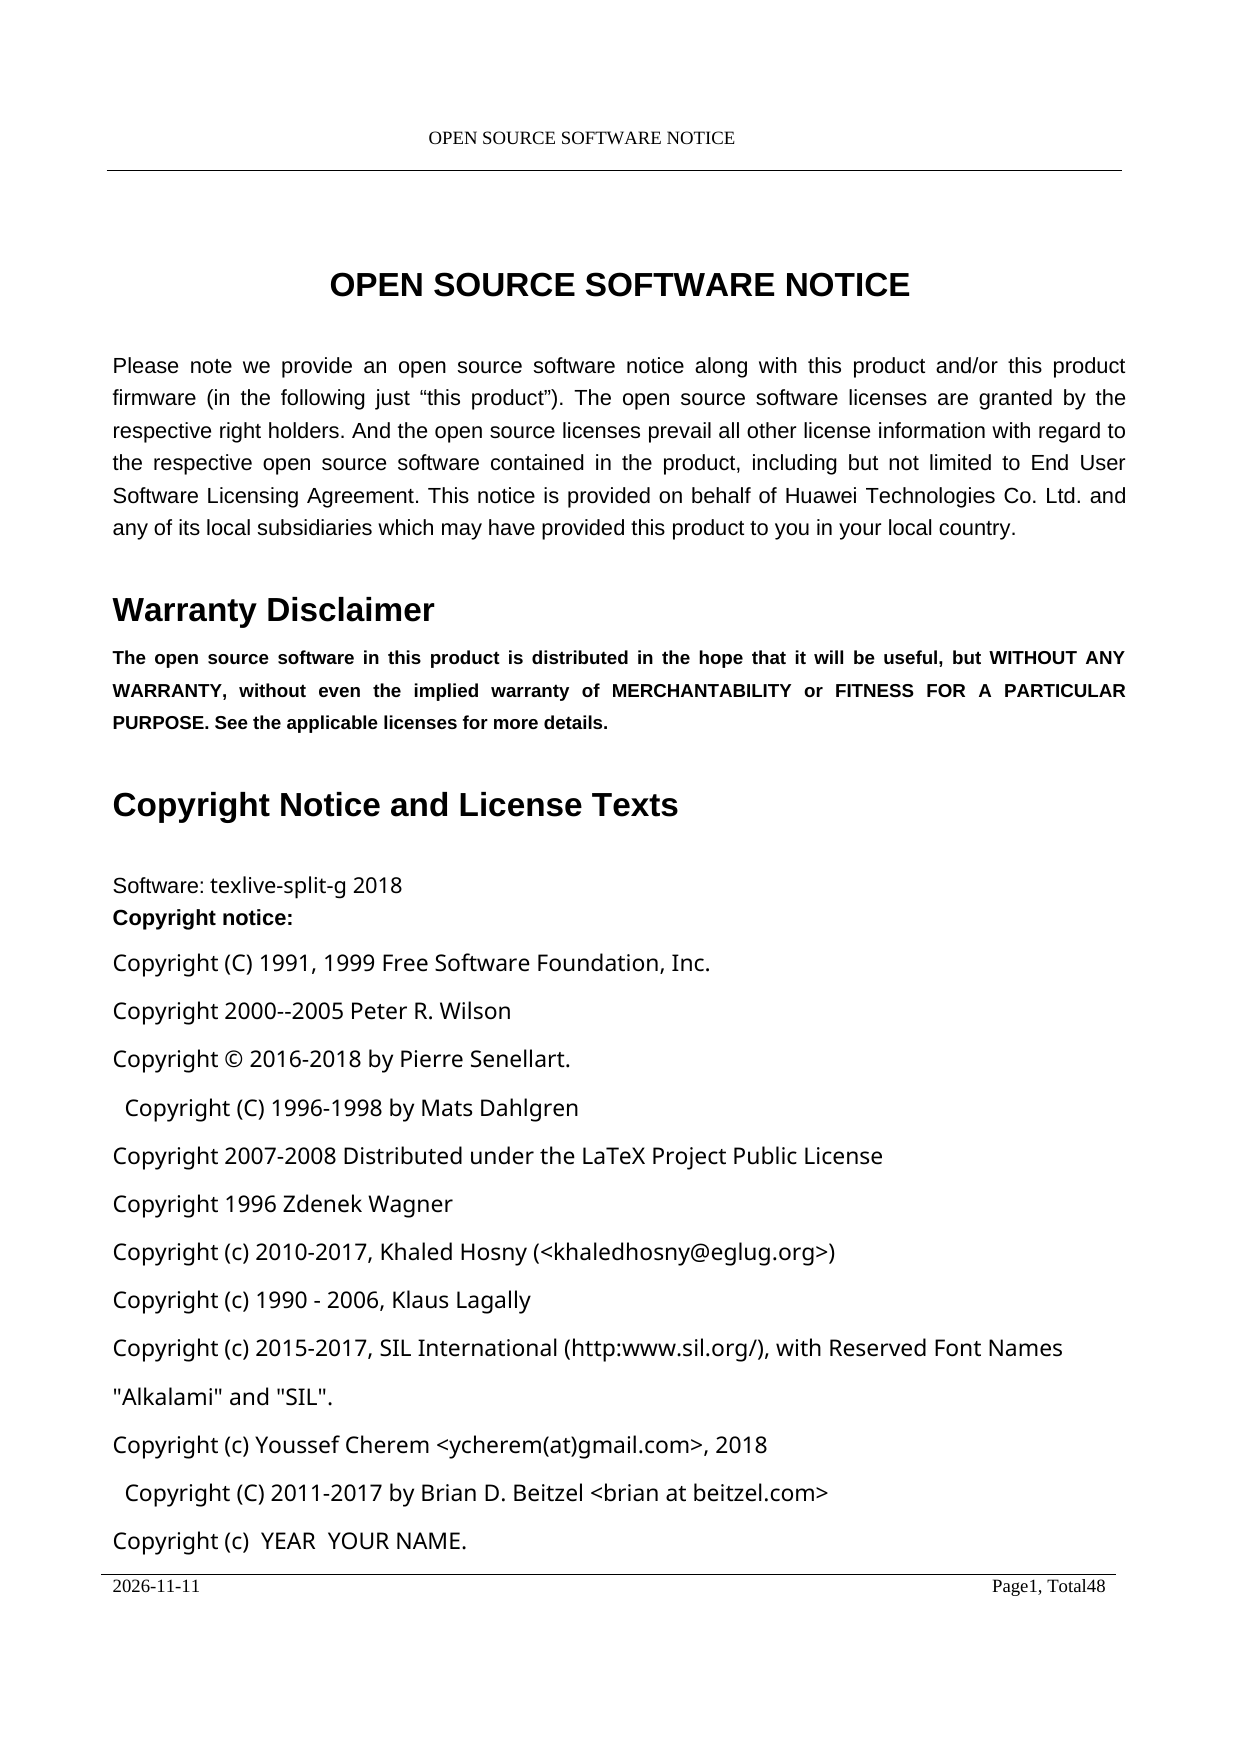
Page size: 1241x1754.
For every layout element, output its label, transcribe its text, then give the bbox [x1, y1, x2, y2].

text Copyright (c) 2015-2017, SIL International (http:www.sil.org/), with Reserved Font Names "Alkalami" and "SIL". [112, 1332, 1128, 1413]
text Copyright (C) 1991, 1999 Free Software Foundation, Inc. [112, 947, 1128, 979]
text Copyright (c) Youssef Cherem <ycherem(at)gmail.com>, 2018 [112, 1428, 1128, 1461]
text Warranty Disclaimer [112, 576, 1128, 641]
text Copyright Notice and License Texts [112, 771, 1128, 836]
text Copyright 1996 Zdenek Wagner [112, 1187, 1128, 1220]
text Copyright 2007-2008 Distributed under the LaTeX Project Public License [112, 1139, 1128, 1172]
text The open source software in this product is distributed in the hope that it will be useful, but WITHOUT ANY WARRANTY, without even the implied warranty of MERCHANTABILITY or FITNESS FOR A PARTICULAR PURPOSE. See the applicable licenses for more details. [112, 641, 1128, 739]
text Please note we provide an open source software notice along with this product and/or this product firmware (in the following just “this product”). The open source software licenses are granted by the respective right holders. And the open source licenses prevail all other license information with regard to the respective open source software contained in the product, including but not limited to End User Software Licensing Agreement. This notice is provided on behalf of Huawei Technologies Co. Ltd. and any of its local subsidiaries which may have provided this product to you in your local country. [112, 349, 1128, 544]
text Copyright (C) 1996-1998 by Mats Dahlgren [112, 1091, 1128, 1123]
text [112, 1477, 1128, 1509]
text Copyright (c) 2010-2017, Khaled Hosny (<khaledhosny@eglug.org>) [112, 1235, 1128, 1268]
text Copyright notice: [112, 901, 1128, 934]
text Copyright (c) 1990 - 2006, Klaus Lagally [112, 1283, 1128, 1316]
text Copyright (c) YEAR YOUR NAME. [112, 1525, 1128, 1557]
text Copyright © 2016-2018 by Pierre Senellart. [112, 1043, 1128, 1075]
text OPEN SOURCE SOFTWARE NOTICE [112, 251, 1128, 316]
text Copyright 2000--2005 Peter R. Wilson [112, 995, 1128, 1027]
text Software: texlive-split-g 2018 [112, 869, 1128, 901]
